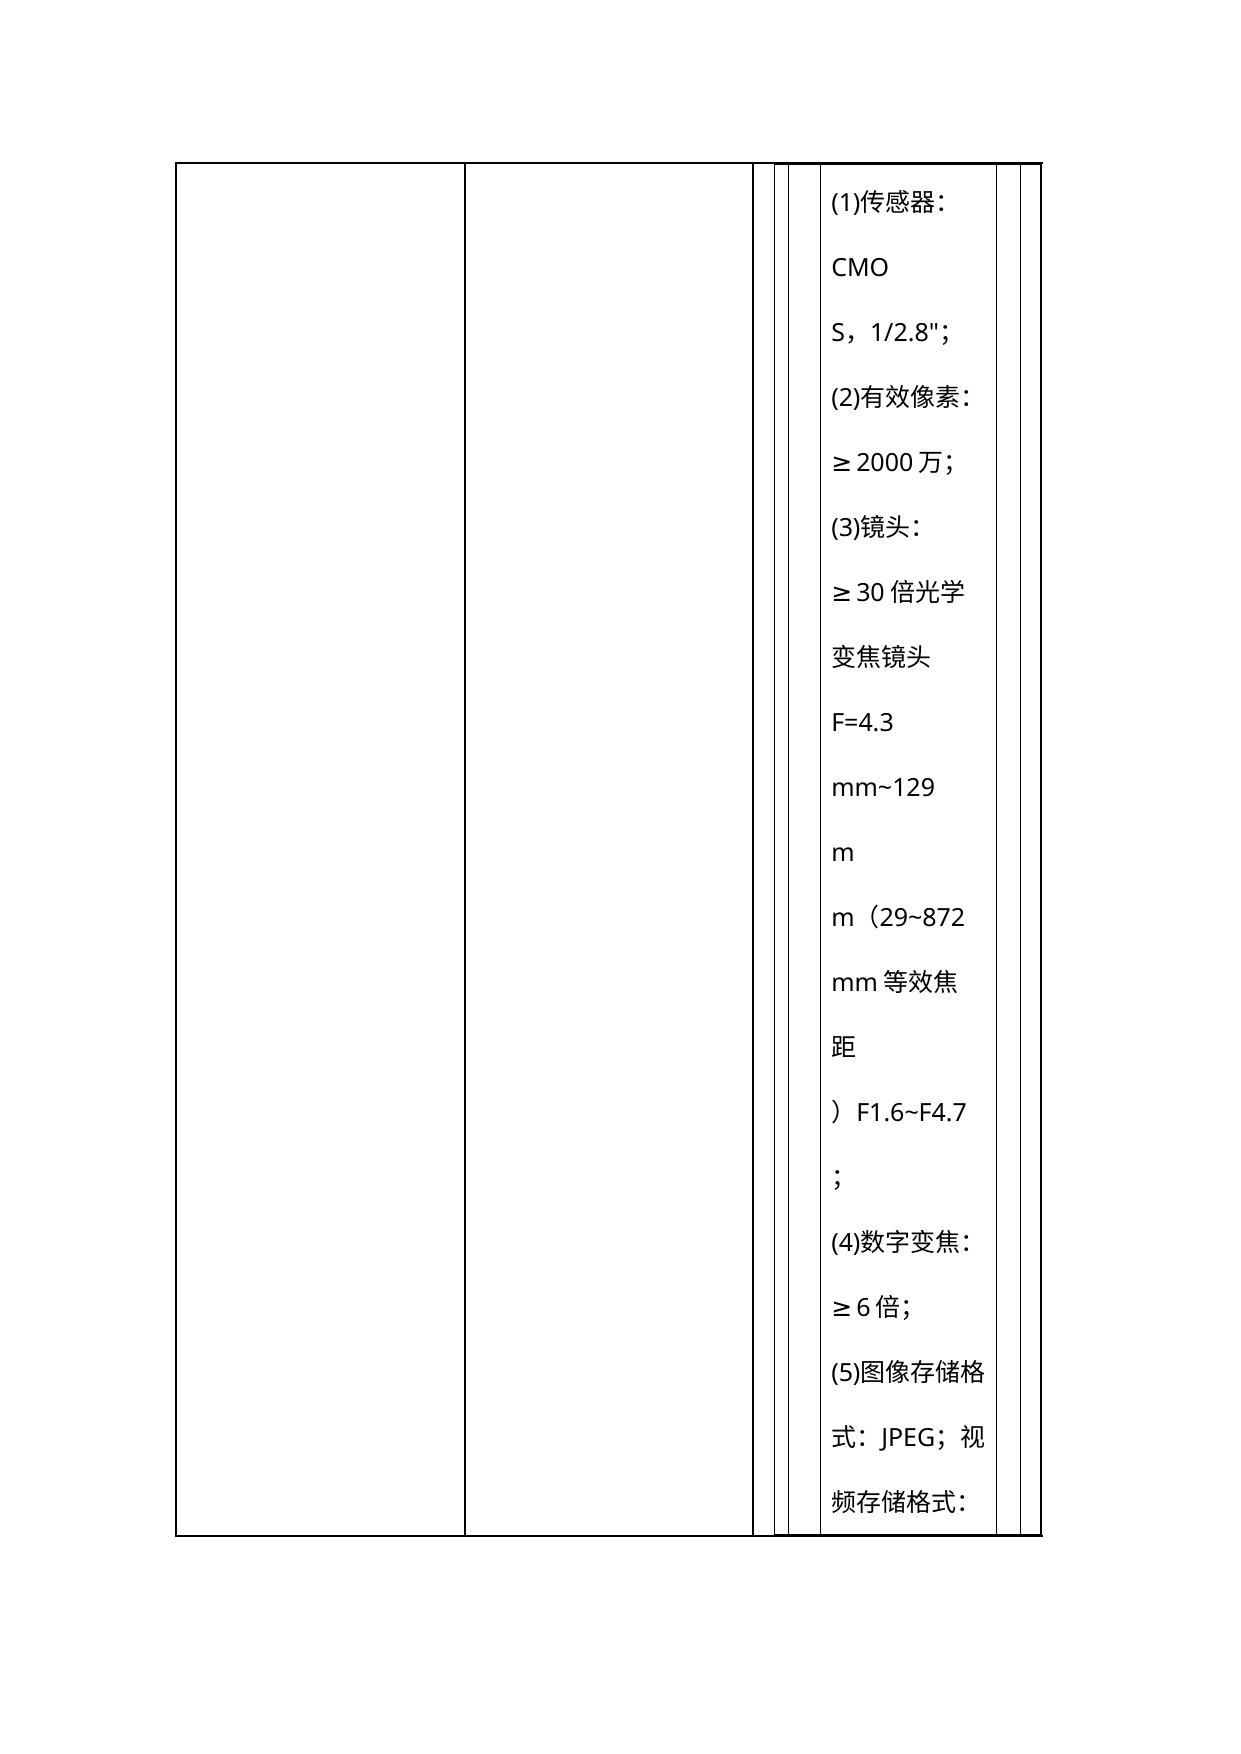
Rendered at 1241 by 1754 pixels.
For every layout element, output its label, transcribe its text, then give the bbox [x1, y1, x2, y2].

table_cell [1021, 165, 1040, 1534]
table_cell 1 [177, 164, 464, 1535]
table_cell [821, 165, 996, 1534]
table_cell [789, 165, 820, 1534]
table_cell [466, 164, 752, 1535]
table_cell [775, 165, 788, 1534]
table_cell [754, 164, 774, 1535]
table_cell [997, 165, 1020, 1534]
